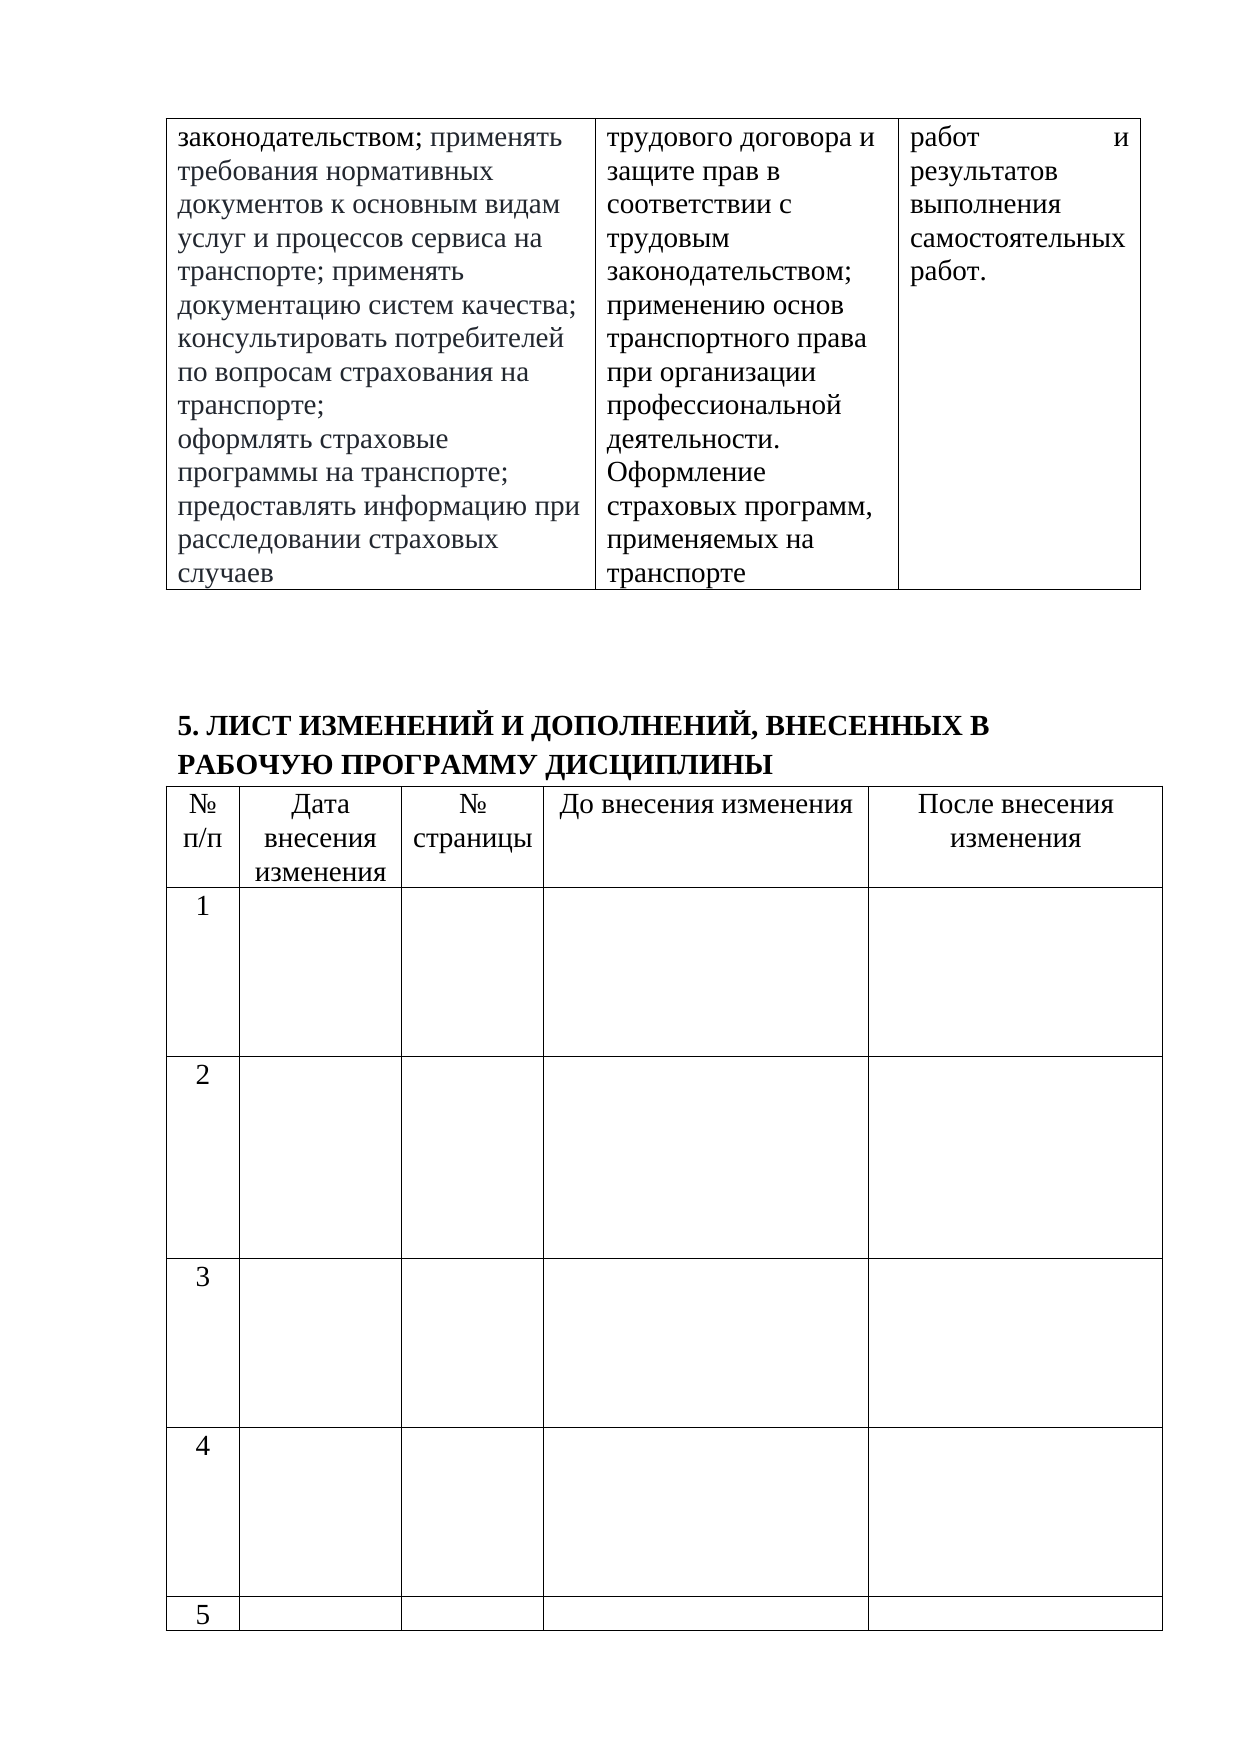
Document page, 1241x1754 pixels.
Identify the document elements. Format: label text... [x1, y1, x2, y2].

table_cell [240, 1057, 401, 1258]
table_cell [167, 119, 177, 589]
table_header № страницы [402, 787, 543, 887]
table_cell [402, 1597, 543, 1630]
table_cell [544, 1428, 868, 1596]
table_cell 3 [167, 1259, 239, 1427]
text 5. ЛИСТ ИЗМЕНЕНИЙ И ДОПОЛНЕНИЙ, ВНЕСЕННЫХ В РАБОЧУЮ ПРОГРАММУ ДИСЦИПЛИНЫ [177, 708, 1152, 781]
table_header № п/п [167, 787, 239, 887]
table_header Дата внесения изменения [240, 787, 401, 887]
table_cell [402, 1259, 543, 1427]
table_cell 1 [167, 888, 239, 1056]
table_cell [544, 1057, 868, 1258]
table_cell [869, 1259, 1162, 1427]
table_cell [240, 1428, 401, 1596]
table_cell [240, 888, 401, 1056]
table_cell [240, 1259, 401, 1427]
table_cell 2 [167, 1057, 239, 1258]
table_cell [869, 1428, 1162, 1596]
table_cell [402, 1057, 543, 1258]
table_cell [544, 1597, 868, 1630]
table_header До внесения изменения [544, 787, 868, 887]
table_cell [899, 119, 1140, 589]
table_cell [869, 1057, 1162, 1258]
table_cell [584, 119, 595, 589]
table_cell [869, 1597, 1162, 1630]
table_cell 4 [167, 1428, 239, 1596]
table_header После внесения изменения [869, 787, 1162, 887]
table_cell [544, 1259, 868, 1427]
table_cell [869, 888, 1162, 1056]
table_cell [544, 888, 868, 1056]
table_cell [596, 119, 898, 589]
table_cell [402, 1428, 543, 1596]
table_cell [240, 1597, 401, 1630]
table_cell 5 [167, 1597, 239, 1630]
table_cell [402, 888, 543, 1056]
